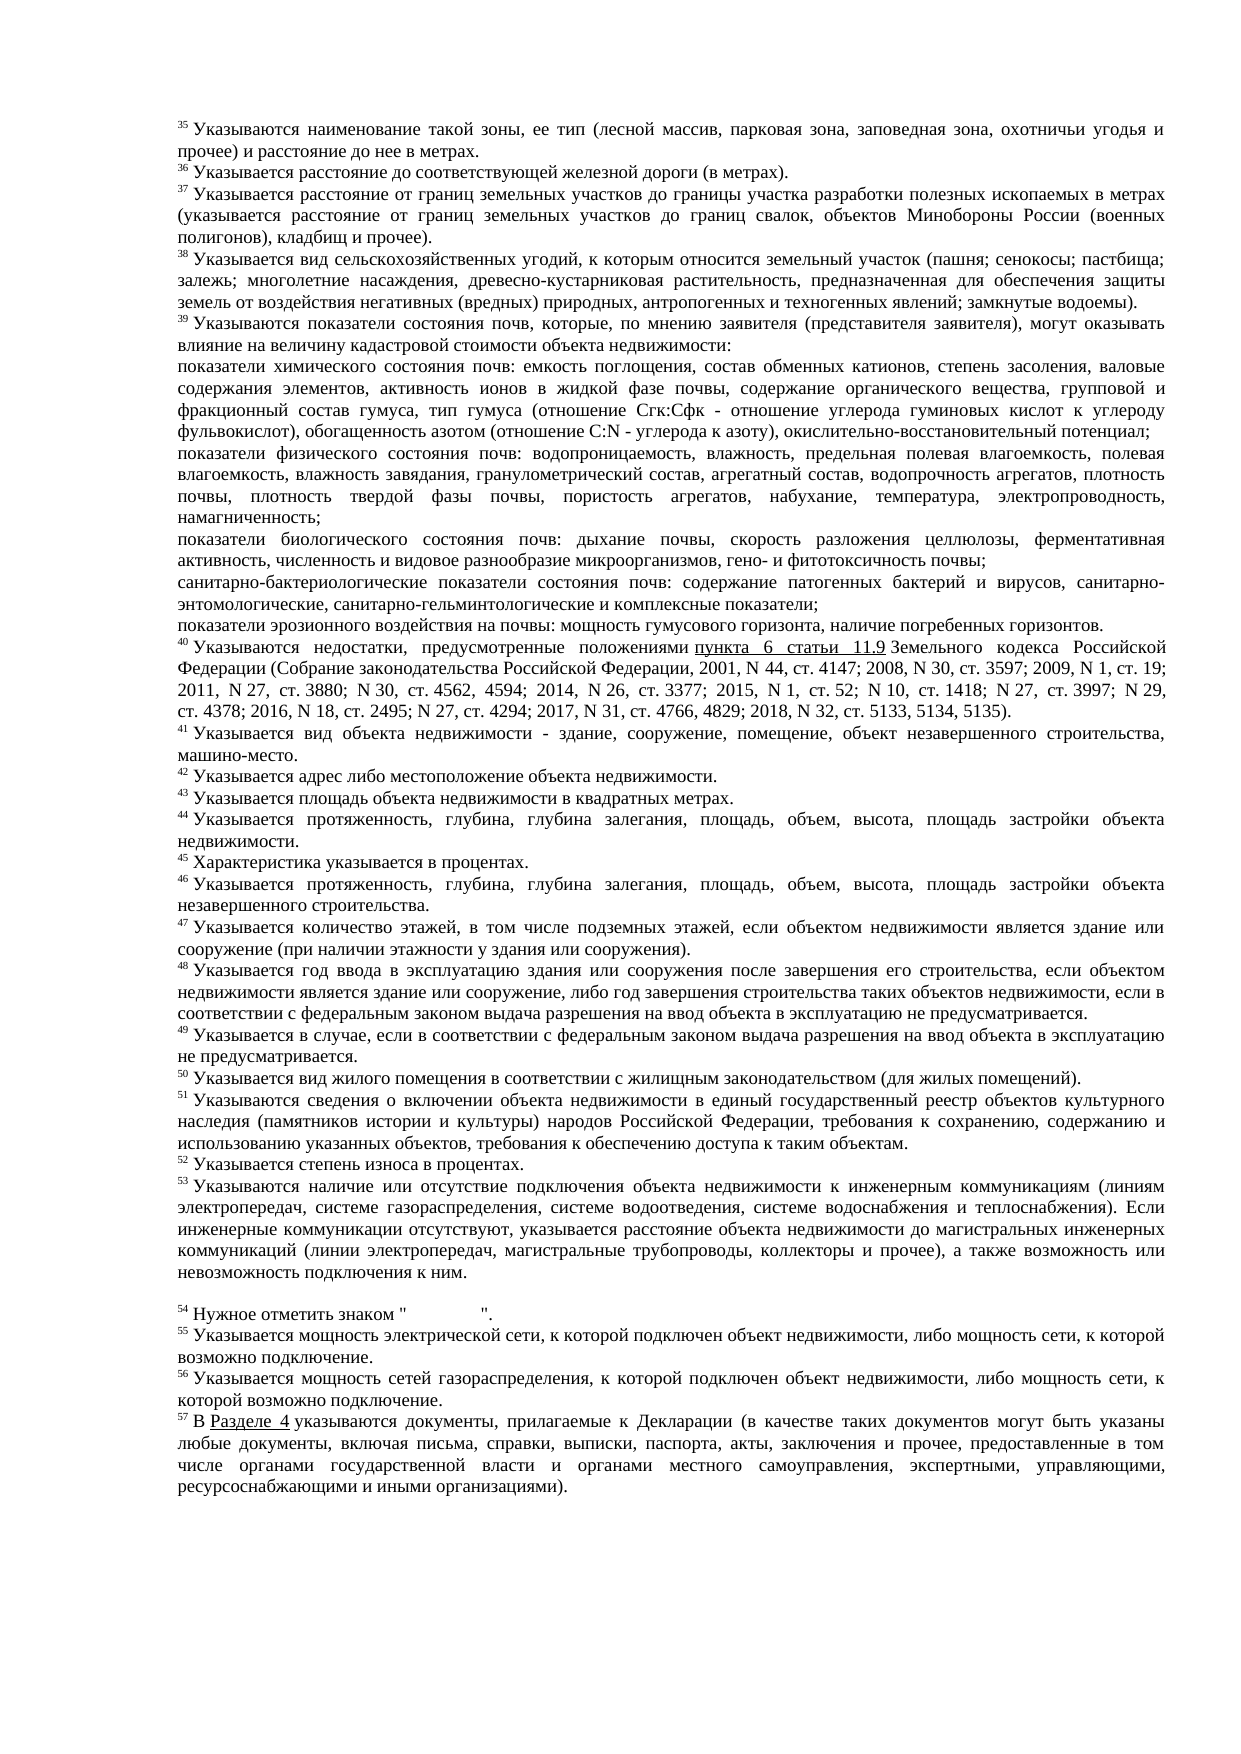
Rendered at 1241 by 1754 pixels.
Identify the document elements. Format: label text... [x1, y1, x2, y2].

text 46 Указывается протяженность, глубина, глубина залегания, площадь, объем, высота, площадь застройки объекта незавершенного строительства. [177, 873, 1167, 916]
text показатели химического состояния почв: емкость поглощения, состав обменных катионов, степень засоления, валовые содержания элементов, активность ионов в жидкой фазе почвы, содержание органического вещества, групповой и фракционный состав гумуса, тип гумуса (отношение Сгк:Сфк - отношение углерода гуминовых кислот к углероду фульвокислот), обогащенность азотом (отношение C:N - углерода к азоту), окислительно-восстановительный потенциал; [177, 355, 1167, 442]
text 44 Указывается протяженность, глубина, глубина залегания, площадь, объем, высота, площадь застройки объекта недвижимости. [177, 808, 1167, 851]
text санитарно-бактериологические показатели состояния почв: содержание патогенных бактерий и вирусов, санитарно-энтомологические, санитарно-гельминтологические и комплексные показатели; [177, 571, 1167, 614]
text показатели эрозионного воздействия на почвы: мощность гумусового горизонта, наличие погребенных горизонтов. [177, 614, 1167, 636]
text 36 Указывается расстояние до соответствующей железной дороги (в метрах). [177, 161, 1167, 183]
text 42 Указывается адрес либо местоположение объекта недвижимости. [177, 765, 1167, 787]
text 37 Указывается расстояние от границ земельных участков до границы участка разработки полезных ископаемых в метрах (указывается расстояние от границ земельных участков до границ свалок, объектов Минобороны России (военных полигонов), кладбищ и прочее). [177, 183, 1167, 247]
text 38 Указывается вид сельскохозяйственных угодий, к которым относится земельный участок (пашня; сенокосы; пастбища; залежь; многолетние насаждения, древесно-кустарниковая растительность, предназначенная для обеспечения защиты земель от воздействия негативных (вредных) природных, антропогенных и техногенных явлений; замкнутые водоемы). [177, 247, 1167, 312]
text 56 Указывается мощность сетей газораспределения, к которой подключен объект недвижимости, либо мощность сети, к которой возможно подключение. [177, 1367, 1167, 1410]
text 41 Указывается вид объекта недвижимости - здание, сооружение, помещение, объект незавершенного строительства, машино-место. [177, 722, 1167, 765]
text показатели биологического состояния почв: дыхание почвы, скорость разложения целлюлозы, ферментативная активность, численность и видовое разнообразие микроорганизмов, гено- и фитотоксичность почвы; [177, 528, 1167, 571]
text 52 Указывается степень износа в процентах. [177, 1153, 1167, 1175]
text показатели физического состояния почв: водопроницаемость, влажность, предельная полевая влагоемкость, полевая влагоемкость, влажность завядания, гранулометрический состав, агрегатный состав, водопрочность агрегатов, плотность почвы, плотность твердой фазы почвы, пористость агрегатов, набухание, температура, электропроводность, намагниченность; [177, 442, 1167, 528]
text 45 Характеристика указывается в процентах. [177, 851, 1167, 873]
text 55 Указывается мощность электрической сети, к которой подключен объект недвижимости, либо мощность сети, к которой возможно подключение. [177, 1324, 1167, 1367]
text 53 Указываются наличие или отсутствие подключения объекта недвижимости к инженерным коммуникациям (линиям электропередач, системе газораспределения, системе водоотведения, системе водоснабжения и теплоснабжения). Если инженерные коммуникации отсутствуют, указывается расстояние объекта недвижимости до магистральных инженерных коммуникаций (линии электропередач, магистральные трубопроводы, коллекторы и прочее), а также возможность или невозможность подключения к ним. [177, 1175, 1167, 1282]
text 57 В Разделе 4 указываются документы, прилагаемые к Декларации (в качестве таких документов могут быть указаны любые документы, включая письма, справки, выписки, паспорта, акты, заключения и прочее, предоставленные в том числе органами государственной власти и органами местного самоуправления, экспертными, управляющими, ресурсоснабжающими и иными организациями). [177, 1410, 1167, 1497]
text 39 Указываются показатели состояния почв, которые, по мнению заявителя (представителя заявителя), могут оказывать влияние на величину кадастровой стоимости объекта недвижимости: [177, 312, 1167, 355]
text 47 Указывается количество этажей, в том числе подземных этажей, если объектом недвижимости является здание или сооружение (при наличии этажности у здания или сооружения). [177, 916, 1167, 959]
text 49 Указывается в случае, если в соответствии с федеральным законом выдача разрешения на ввод объекта в эксплуатацию не предусматривается. [177, 1024, 1167, 1067]
text 51 Указываются сведения о включении объекта недвижимости в единый государственный реестр объектов культурного наследия (памятников истории и культуры) народов Российской Федерации, требования к сохранению, содержанию и использованию указанных объектов, требования к обеспечению доступа к таким объектам. [177, 1088, 1167, 1153]
text 48 Указывается год ввода в эксплуатацию здания или сооружения после завершения его строительства, если объектом недвижимости является здание или сооружение, либо год завершения строительства таких объектов недвижимости, если в соответствии с федеральным законом выдача разрешения на ввод объекта в эксплуатацию не предусматривается. [177, 959, 1167, 1024]
text 43 Указывается площадь объекта недвижимости в квадратных метрах. [177, 787, 1167, 808]
text 54 Нужное отметить знаком "". [177, 1282, 1167, 1324]
text 40 Указываются недостатки, предусмотренные положениями пункта 6 статьи 11.9 Земельного кодекса Российской Федерации (Собрание законодательства Российской Федерации, 2001, N 44, ст. 4147; 2008, N 30, ст. 3597; 2009, N 1, ст. 19; 2011, N 27, ст. 3880; N 30, ст. 4562, 4594; 2014, N 26, ст. 3377; 2015, N 1, ст. 52; N 10, ст. 1418; N 27, ст. 3997; N 29, ст. 4378; 2016, N 18, ст. 2495; N 27, ст. 4294; 2017, N 31, ст. 4766, 4829; 2018, N 32, ст. 5133, 5134, 5135). [177, 636, 1167, 722]
text 50 Указывается вид жилого помещения в соответствии с жилищным законодательством (для жилых помещений). [177, 1067, 1167, 1088]
text 35 Указываются наименование такой зоны, ее тип (лесной массив, парковая зона, заповедная зона, охотничьи угодья и прочее) и расстояние до нее в метрах. [177, 118, 1167, 161]
